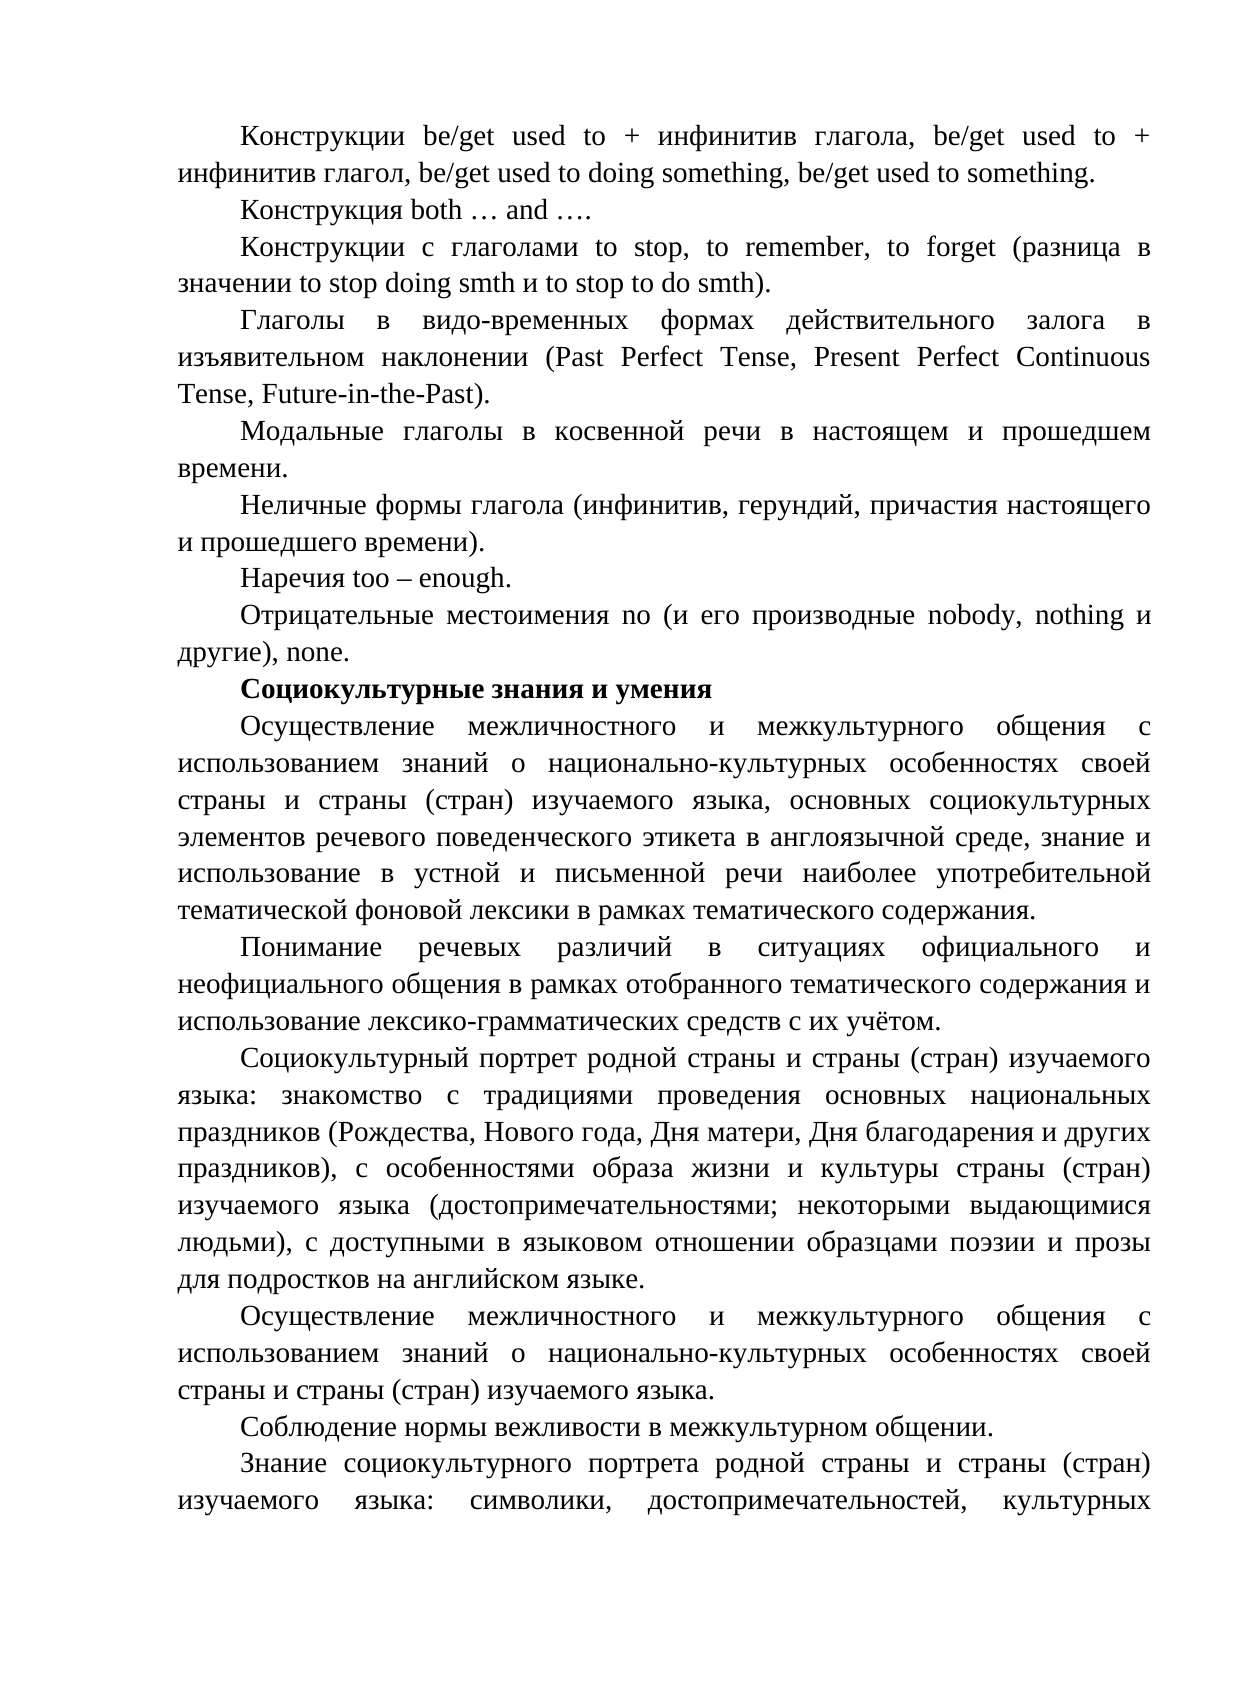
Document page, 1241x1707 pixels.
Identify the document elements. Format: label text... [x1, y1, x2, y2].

text Осуществление межличностного и межкультурного общения с использованием знаний о национально-культурных особенностях своей страны и страны (стран) изучаемого языка. [177, 1298, 1152, 1405]
text Отрицательные местоимения no (и его производные nobody, nothing и другие), none. [177, 597, 1152, 668]
text Наречия too – enough. [177, 561, 1152, 594]
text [177, 1446, 1152, 1516]
text Глаголы в видо-временных формах действительного залога в изъявительном наклонении (Past Perfect Tense, Present Perfect Continuous Tense, Future-in-the-Past). [177, 302, 1152, 410]
text Понимание речевых различий в ситуациях официального и неофициального общения в рамках отобранного тематического содержания и использование лексико-грамматических средств с их учётом. [177, 929, 1152, 1037]
text Социокультурные знания и умения [177, 671, 1152, 705]
text Конструкция both … and …. [177, 192, 1152, 225]
text Неличные формы глагола (инфинитив, герундий, причастия настоящего и прошедшего времени). [177, 487, 1152, 557]
text Социокультурный портрет родной страны и страны (стран) изучаемого языка: знакомство с традициями проведения основных национальных праздников (Рождества, Нового года, Дня матери, Дня благодарения и других праздников), с особенностями образа жизни и культуры страны (стран) изучаемого языка (достопримечательностями; некоторыми выдающимися людьми), с доступными в языковом отношении образцами поэзии и прозы для подростков на английском языке. [177, 1040, 1152, 1295]
text Осуществление межличностного и межкультурного общения с использованием знаний о национально-культурных особенностях своей страны и страны (стран) изучаемого языка, основных социокультурных элементов речевого поведенческого этикета в англоязычной среде, знание и использование в устной и письменной речи наиболее употребительной тематической фоновой лексики в рамках тематического содержания. [177, 708, 1152, 926]
text Модальные глаголы в косвенной речи в настоящем и прошедшем времени. [177, 413, 1152, 483]
text Конструкции c глаголами to stop, to remember, to forget (разница в значении to stop doing smth и to stop to do smth). [177, 229, 1152, 299]
text Соблюдение нормы вежливости в межкультурном общении. [177, 1409, 1152, 1442]
text Конструкции be/get used to + инфинитив глагола, be/get used to + инфинитив глагол, be/get used to doing something, be/get used to something. [177, 118, 1152, 188]
